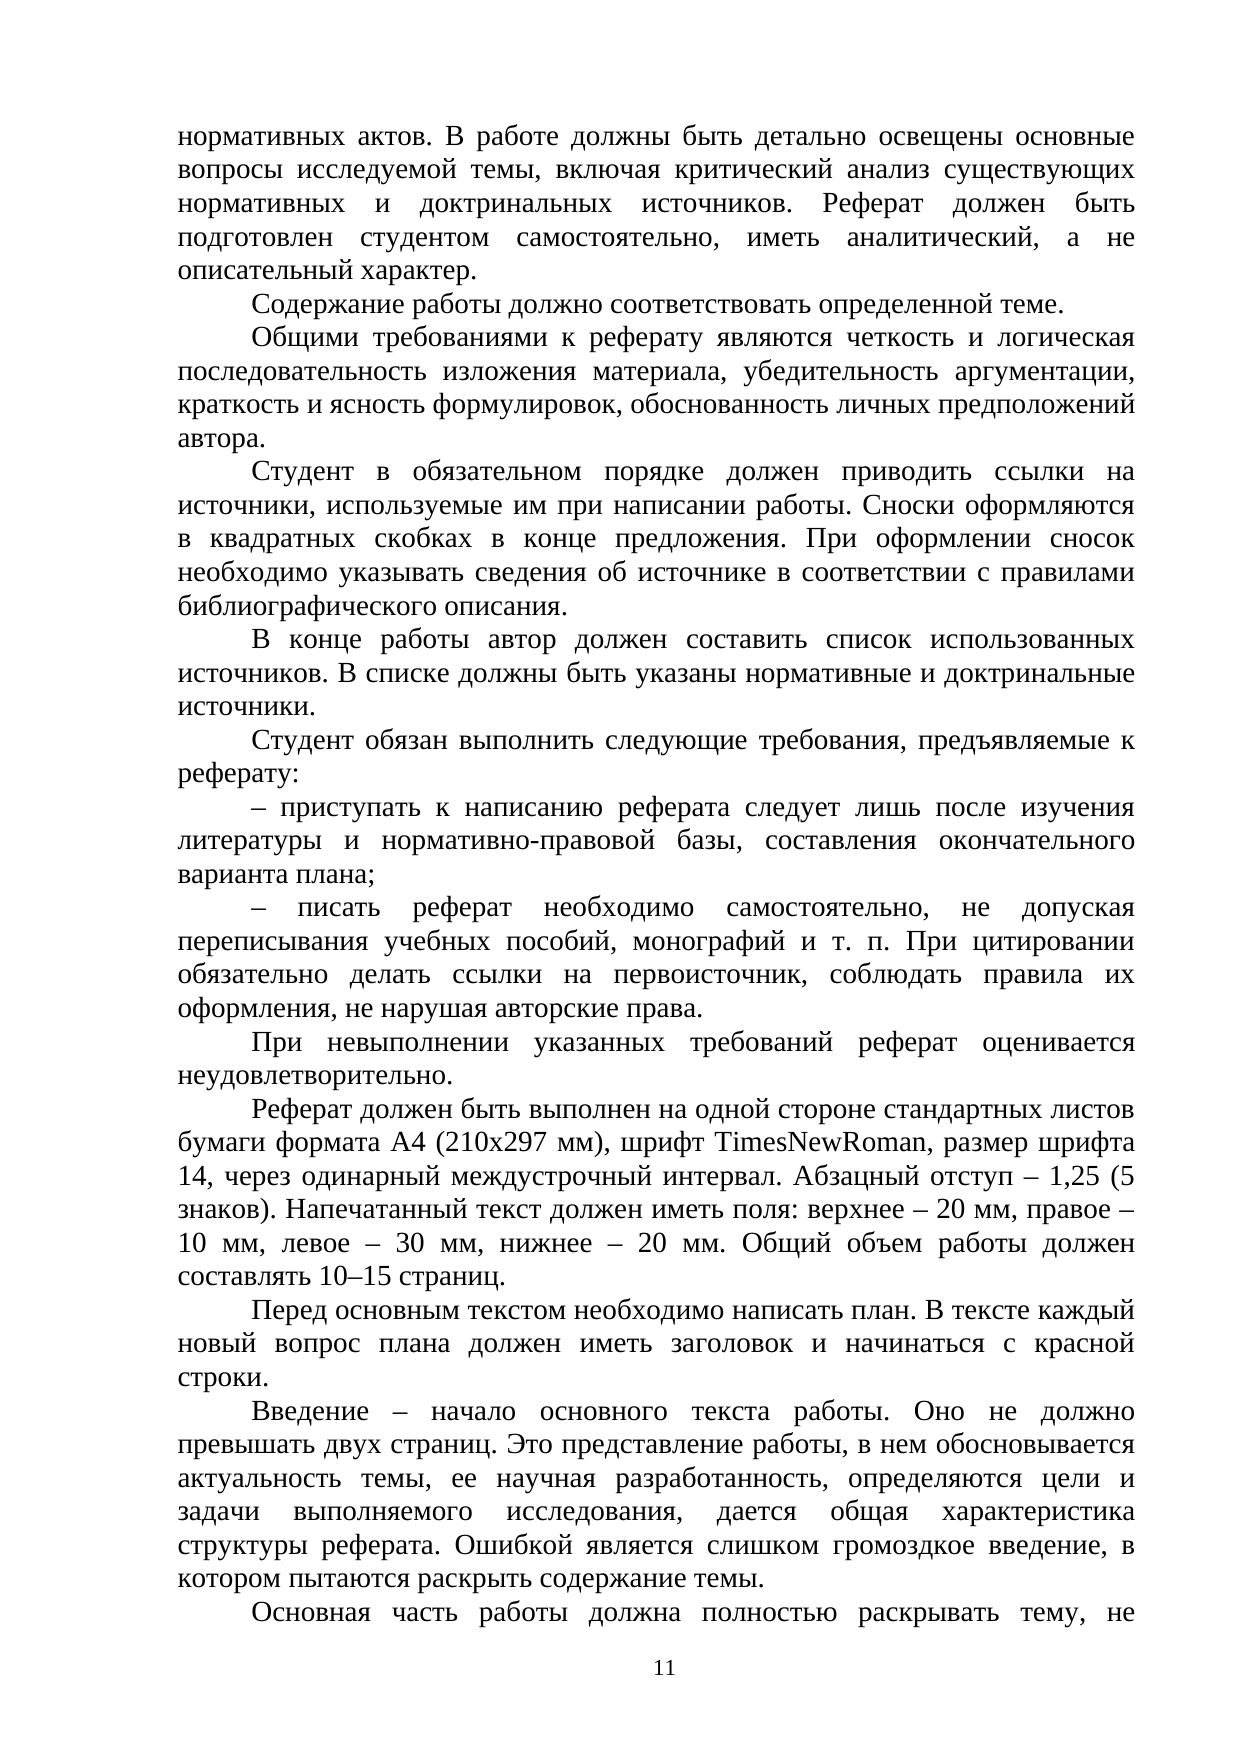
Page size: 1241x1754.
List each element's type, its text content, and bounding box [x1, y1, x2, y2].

text – приступать к написанию реферата следует лишь после изучения литературы и нормативно-правовой базы, составления окончательного варианта плана; [177, 789, 1136, 889]
text Содержание работы должно соответствовать определенной теме. [177, 286, 1136, 319]
text Студент в обязательном порядке должен приводить ссылки на источники, используемые им при написании работы. Сноски оформляются в квадратных скобках в конце предложения. При оформлении сносок необходимо указывать сведения об источнике в соответствии с правилами библиографического описания. [177, 453, 1136, 621]
text В конце работы автор должен составить список использованных источников. В списке должны быть указаны нормативные и доктринальные источники. [177, 621, 1136, 722]
text Общими требованиями к реферату являются четкость и логическая последовательность изложения материала, убедительность аргументации, краткость и ясность формулировок, обоснованность личных предположений автора. [177, 319, 1136, 453]
text – писать реферат необходимо самостоятельно, не допуская переписывания учебных пособий, монографий и т. п. При цитировании обязательно делать ссылки на первоисточник, соблюдать правила их оформления, не нарушая авторские права. [177, 889, 1136, 1024]
text При невыполнении указанных требований реферат оценивается неудовлетворительно. [177, 1024, 1136, 1091]
text Реферат должен быть выполнен на одной стороне стандартных листов бумаги формата А4 (210х297 мм), шрифт TimesNewRoman, размер шрифта 14, через одинарный междустрочный интервал. Абзацный отступ – 1,25 (5 знаков). Напечатанный текст должен иметь поля: верхнее – 20 мм, правое – 10 мм, левое – 30 мм, нижнее – 20 мм. Общий объем работы должен составлять 10–15 страниц. [177, 1091, 1136, 1292]
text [177, 1594, 1136, 1627]
text Студент обязан выполнить следующие требования, предъявляемые к реферату: [177, 722, 1136, 789]
text Введение – начало основного текста работы. Оно не должно превышать двух страниц. Это представление работы, в нем обосновывается актуальность темы, ее научная разработанность, определяются цели и задачи выполняемого исследования, дается общая характеристика структуры реферата. Ошибкой является слишком громоздкое введение, в котором пытаются раскрыть содержание темы. [177, 1393, 1136, 1594]
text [177, 118, 1136, 286]
text Перед основным текстом необходимо написать план. В тексте каждый новый вопрос плана должен иметь заголовок и начинаться с красной строки. [177, 1292, 1136, 1393]
